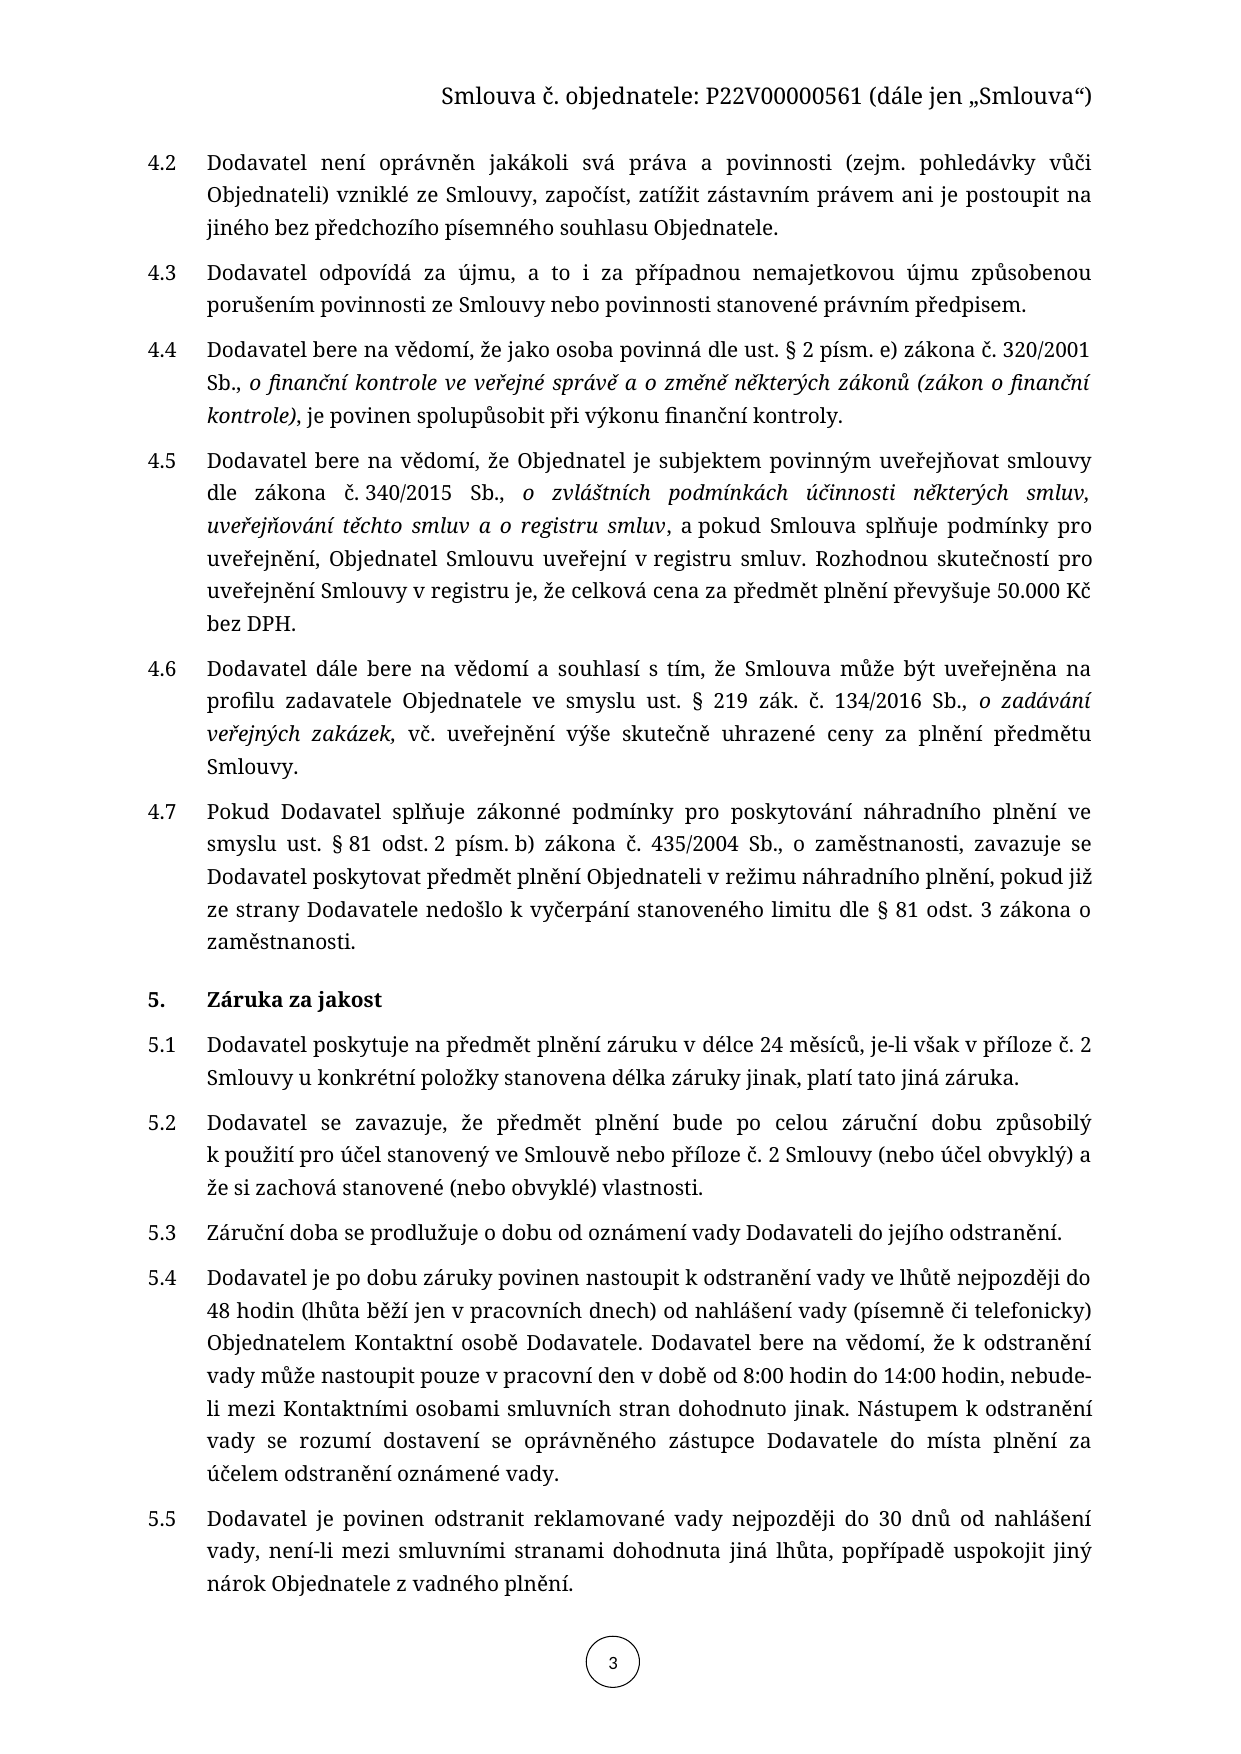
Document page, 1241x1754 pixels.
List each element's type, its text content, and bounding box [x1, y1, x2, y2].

list Dodavatel dále bere na vědomí a souhlasí s tím, že Smlouva může být uveřejněna na profilu zadavatele Objednatele ve smyslu ust. § 219 zák. č. 134/2016 Sb., o zadávání veřejných zakázek, vč. uveřejnění výše skutečně uhrazené ceny za plnění předmětu Smlouvy. [148, 654, 1093, 780]
list Dodavatel bere na vědomí, že jako osoba povinná dle ust. § 2 písm. e) zákona č. 320/2001 Sb., o finanční kontrole ve veřejné správě a o změně některých zákonů (zákon o finanční kontrole), je povinen spolupůsobit při výkonu finanční kontroly. [148, 336, 1093, 429]
list Záruka za jakost [148, 985, 1093, 1013]
list Dodavatel odpovídá za újmu, a to i za případnou nemajetkovou újmu způsobenou porušením povinnosti ze Smlouvy nebo povinnosti stanovené právním předpisem. [148, 258, 1093, 319]
list Pokud Dodavatel splňuje zákonné podmínky pro poskytování náhradního plnění ve smyslu ust. § 81 odst. 2 písm. b) zákona č. 435/2004 Sb., o zaměstnanosti, zavazuje se Dodavatel poskytovat předmět plnění Objednateli v režimu náhradního plnění, pokud již ze strany Dodavatele nedošlo k vyčerpání stanoveného limitu dle § 81 odst. 3 zákona o zaměstnanosti. [148, 797, 1093, 956]
list Záruční doba se prodlužuje o dobu od oznámení vady Dodavateli do jejího odstranění. [148, 1218, 1093, 1247]
list Dodavatel je po dobu záruky povinen nastoupit k odstranění vady ve lhůtě nejpozději do 48 hodin (lhůta běží jen v pracovních dnech) od nahlášení vady (písemně či telefonicky) Objednatelem Kontaktní osobě Dodavatele. Dodavatel bere na vědomí, že k odstranění vady může nastoupit pouze v pracovní den v době od 8:00 hodin do 14:00 hodin, nebude-li mezi Kontaktními osobami smluvních stran dohodnuto jinak. Nástupem k odstranění vady se rozumí dostavení se oprávněného zástupce Dodavatele do místa plnění za účelem odstranění oznámené vady. [148, 1263, 1093, 1487]
list Dodavatel bere na vědomí, že Objednatel je subjektem povinným uveřejňovat smlouvy dle zákona č. 340/2015 Sb., o zvláštních podmínkách účinnosti některých smluv, uveřejňování těchto smluv a o registru smluv, a pokud Smlouva splňuje podmínky pro uveřejnění, Objednatel Smlouvu uveřejní v registru smluv. Rozhodnou skutečností pro uveřejnění Smlouvy v registru je, že celková cena za předmět plnění převyšuje 50.000 Kč bez DPH. [148, 446, 1093, 637]
list Dodavatel se zavazuje, že předmět plnění bude po celou záruční dobu způsobilý k použití pro účel stanovený ve Smlouvě nebo příloze č. 2 Smlouvy (nebo účel obvyklý) a že si zachová stanovené (nebo obvyklé) vlastnosti. [148, 1108, 1093, 1201]
list Dodavatel není oprávněn jakákoli svá práva a povinnosti (zejm. pohledávky vůči Objednateli) vzniklé ze Smlouvy, započíst, zatížit zástavním právem ani je postoupit na jiného bez předchozího písemného souhlasu Objednatele. [148, 148, 1093, 241]
list Dodavatel je povinen odstranit reklamované vady nejpozději do 30 dnů od nahlášení vady, není-li mezi smluvními stranami dohodnuta jiná lhůta, popřípadě uspokojit jiný nárok Objednatele z vadného plnění. [148, 1504, 1093, 1598]
list Dodavatel poskytuje na předmět plnění záruku v délce 24 měsíců, je-li však v příloze č. 2 Smlouvy u konkrétní položky stanovena délka záruky jinak, platí tato jiná záruka. [148, 1030, 1093, 1091]
